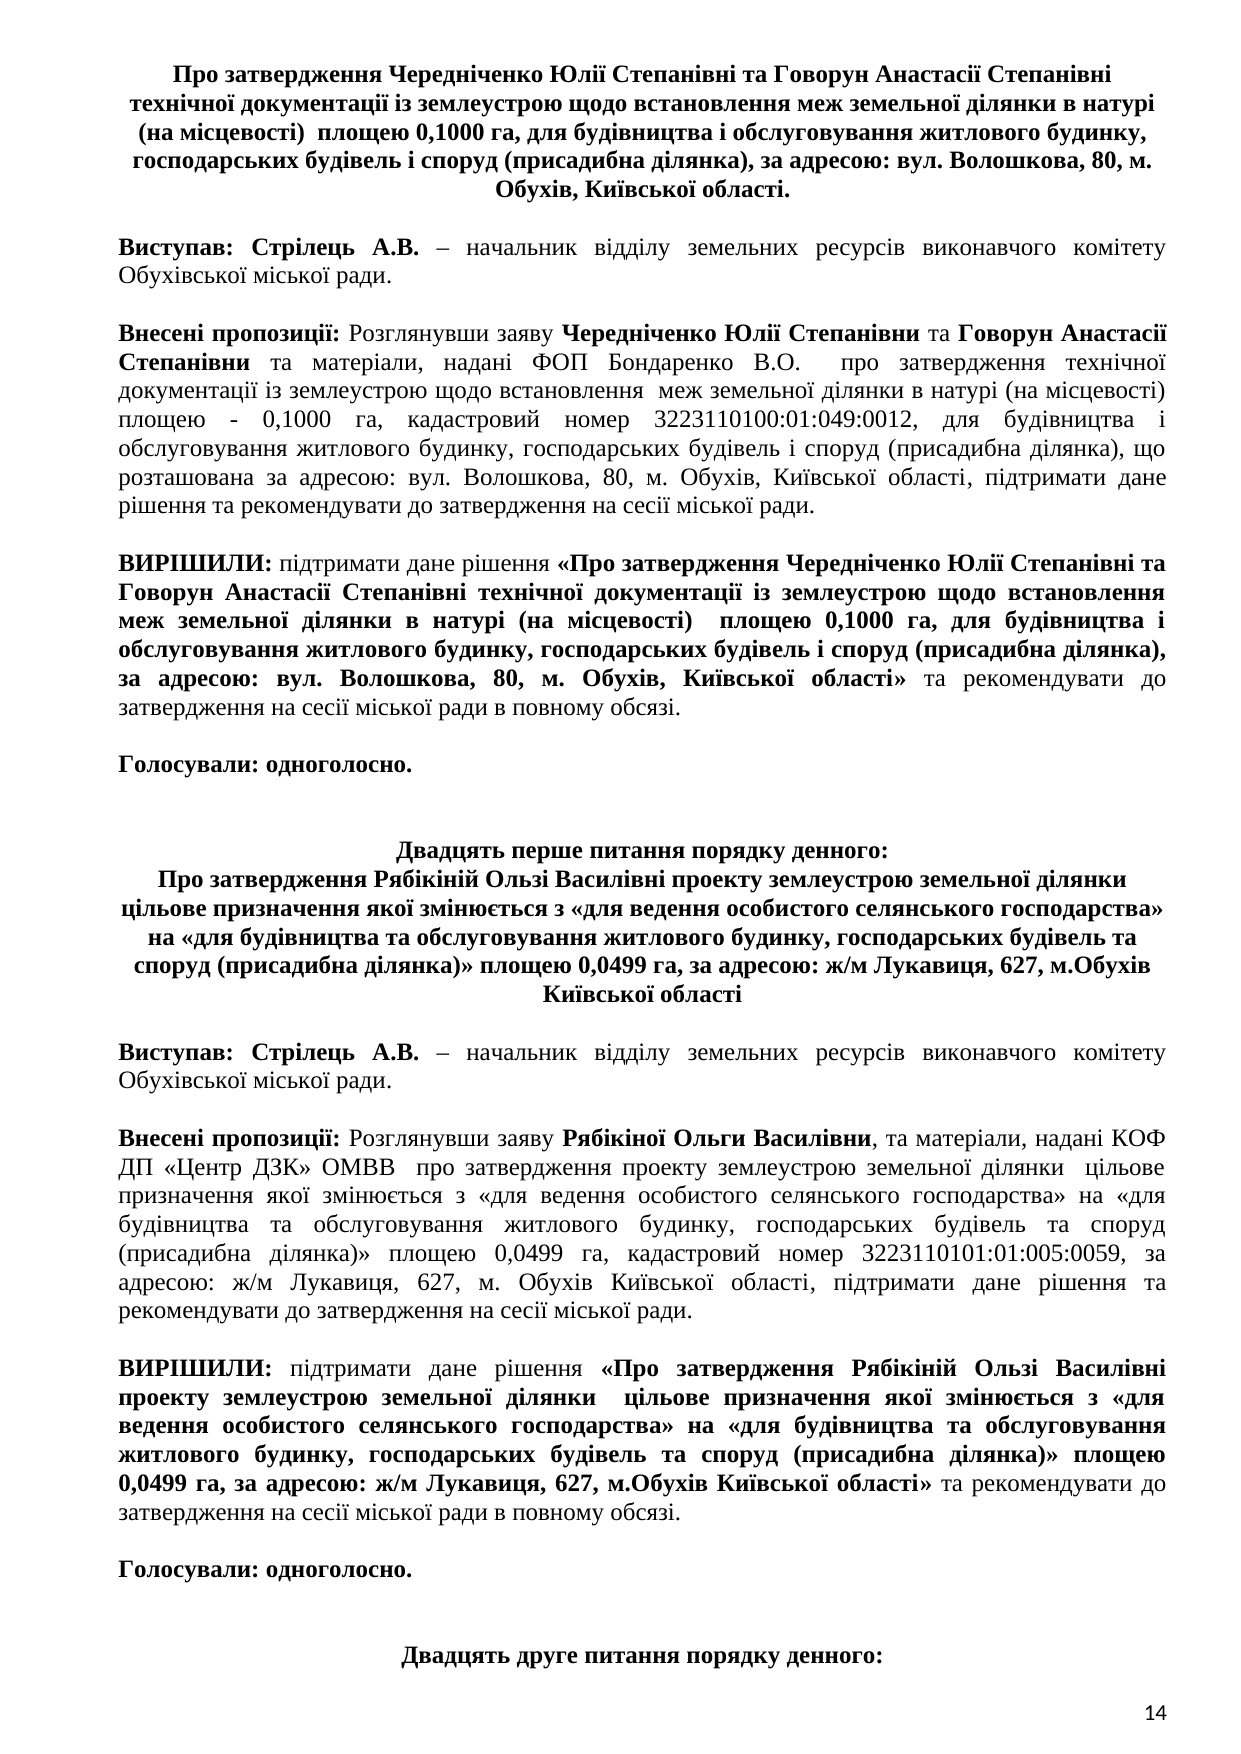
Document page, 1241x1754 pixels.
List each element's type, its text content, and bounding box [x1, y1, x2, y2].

text Про затвердження Рябікіній Ользі Василівні проекту землеустрою земельної ділянки цільове призначення якої змінюється з «для ведення особистого селянського господарства» на «для будівництва та обслуговування житлового будинку, господарських будівель та споруд (присадибна ділянка)» площею 0,0499 га, за адресою: ж/м Лукавиця, 627, м.Обухів Київської області [118, 864, 1167, 1008]
text Про затвердження Чередніченко Юлії Степанівні та Говорун Анастасії Степанівні технічної документації із землеустрою щодо встановлення меж земельної ділянки в натурі (на місцевості) площею 0,1000 га, для будівництва і обслуговування житлового будинку, господарських будівель і споруд (присадибна ділянка), за адресою: вул. Волошкова, 80, м. Обухів, Київської області. [118, 59, 1167, 203]
text Двадцять друге питання порядку денного: [118, 1640, 1167, 1669]
text Двадцять перше питання порядку денного: [118, 835, 1167, 864]
text Виступав: Стрілець А.В. – начальник відділу земельних ресурсів виконавчого комітету Обухівської міської ради. [118, 1037, 1167, 1094]
text ВИРІШИЛИ: підтримати дане рішення «Про затвердження Рябікіній Ользі Василівні проекту землеустрою земельної ділянки цільове призначення якої змінюється з «для ведення особистого селянського господарства» на «для будівництва та обслуговування житлового будинку, господарських будівель та споруд (присадибна ділянка)» площею 0,0499 га, за адресою: ж/м Лукавиця, 627, м.Обухів Київської області» та рекомендувати до затвердження на сесії міської ради в повному обсязі. [118, 1353, 1167, 1525]
list Внесені пропозиції: Розглянувши заяву Чередніченко Юлії Степанівни та Говорун Анастасії Степанівни та матеріали, надані ФОП Бондаренко В.О. про затвердження технічної документації із землеустрою щодо встановлення меж земельної ділянки в натурі (на місцевості) площею - 0,1000 га, кадастровий номер 3223110100:01:049:0012, для будівництва і обслуговування житлового будинку, господарських будівель і споруд (присадибна ділянка), що розташована за адресою: вул. Волошкова, 80, м. Обухів, Київської області, підтримати дане рішення та рекомендувати до затвердження на сесії міської ради. [118, 318, 1167, 519]
list Внесені пропозиції: Розглянувши заяву Рябікіної Ольги Василівни, та матеріали, надані КОФ ДП «Центр ДЗК» ОМВВ про затвердження проекту землеустрою земельної ділянки цільове призначення якої змінюється з «для ведення особистого селянського господарства» на «для будівництва та обслуговування житлового будинку, господарських будівель та споруд (присадибна ділянка)» площею 0,0499 га, кадастровий номер 3223110101:01:005:0059, за адресою: ж/м Лукавиця, 627, м. Обухів Київської області, підтримати дане рішення та рекомендувати до затвердження на сесії міської ради. [118, 1123, 1167, 1324]
text Голосували: одноголосно. [118, 1554, 1167, 1583]
text ВИРІШИЛИ: підтримати дане рішення «Про затвердження Чередніченко Юлії Степанівні та Говорун Анастасії Степанівні технічної документації із землеустрою щодо встановлення меж земельної ділянки в натурі (на місцевості) площею 0,1000 га, для будівництва і обслуговування житлового будинку, господарських будівель і споруд (присадибна ділянка), за адресою: вул. Волошкова, 80, м. Обухів, Київської області» та рекомендувати до затвердження на сесії міської ради в повному обсязі. [118, 548, 1167, 720]
text Виступав: Стрілець А.В. – начальник відділу земельних ресурсів виконавчого комітету Обухівської міської ради. [118, 232, 1167, 289]
text Голосували: одноголосно. [118, 749, 1167, 778]
